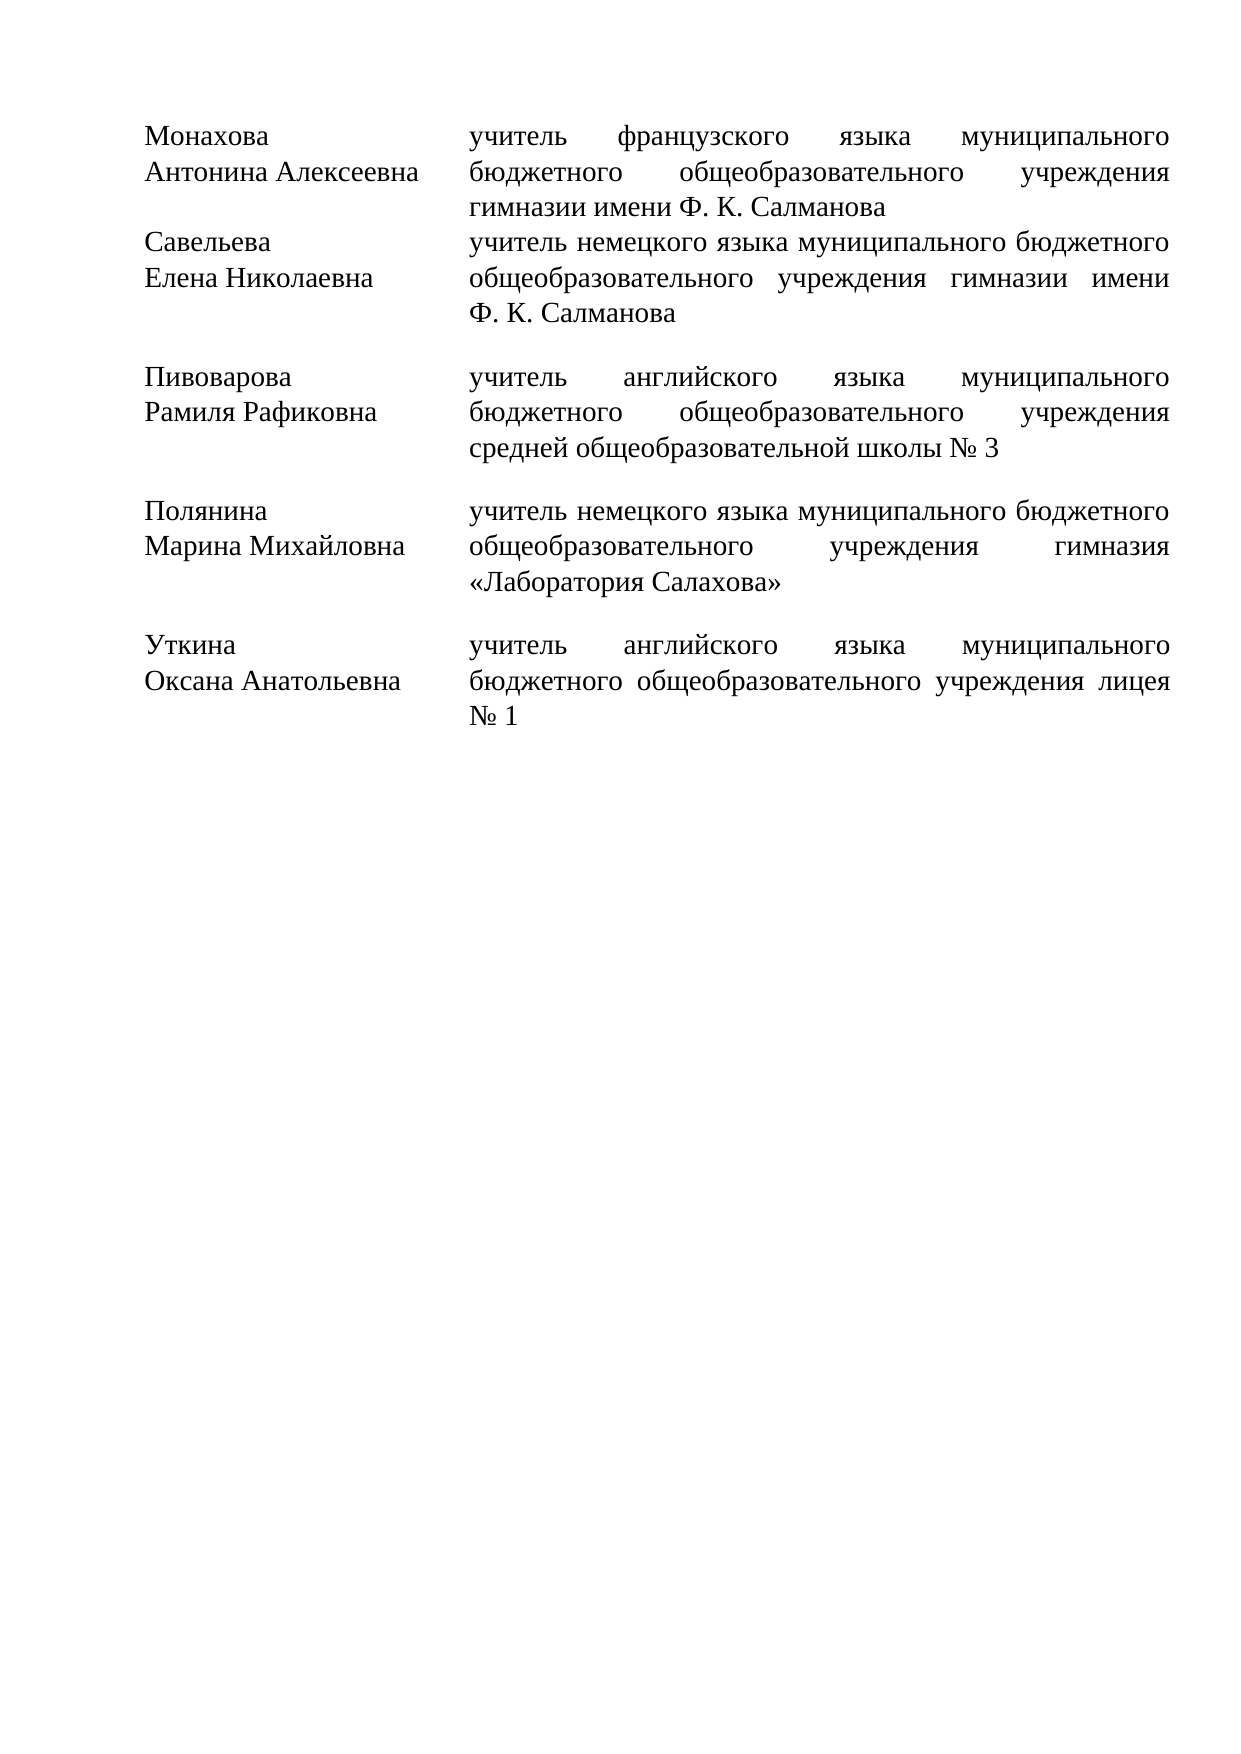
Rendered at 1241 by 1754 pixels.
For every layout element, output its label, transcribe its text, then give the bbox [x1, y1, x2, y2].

table_cell учитель немецкого языка муниципального бюджетного общеобразовательного учреждения гимназии имени Ф. К. Салманова [458, 224, 1181, 359]
table_cell учитель французского языка муниципального бюджетного общеобразовательного учреждения гимназии имени Ф. К. Салманова [458, 118, 1181, 224]
table_cell учитель английского языка муниципального бюджетного общеобразовательного учреждения средней общеобразовательной школы № 3 [458, 359, 1181, 493]
table_cell Полянина Марина Михайловна [133, 493, 458, 627]
table_cell Монахова Антонина Алексеевна [133, 118, 458, 224]
table_cell Пивоварова Рамиля Рафиковна [133, 359, 458, 493]
table_cell учитель английского языка муниципального бюджетного общеобразовательного учреждения лицея № 1 [458, 628, 1182, 733]
table_cell учитель немецкого языка муниципального бюджетного общеобразовательного учреждения гимназия «Лаборатория Салахова» [458, 493, 1181, 627]
table_cell Савельева Елена Николаевна [133, 224, 458, 359]
table_cell Уткина Оксана Анатольевна [133, 628, 458, 733]
